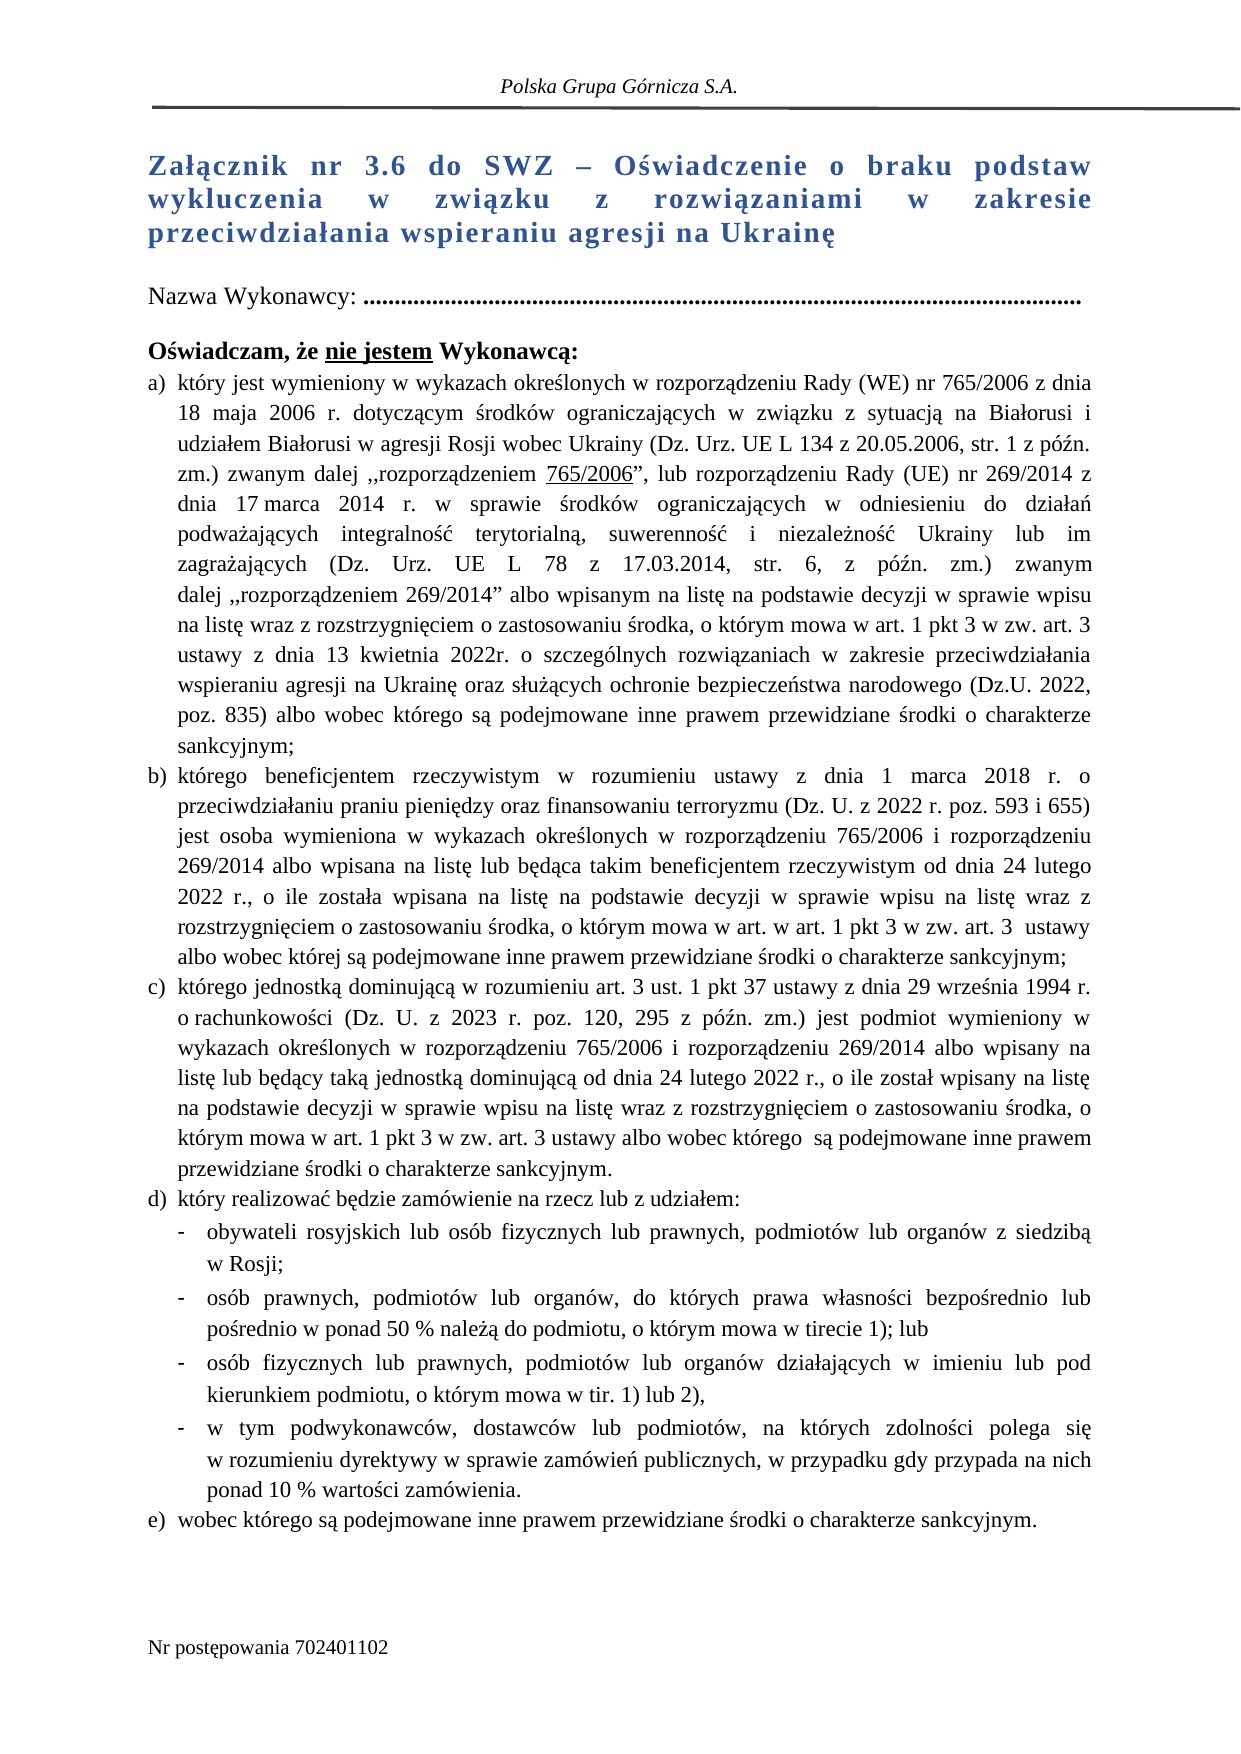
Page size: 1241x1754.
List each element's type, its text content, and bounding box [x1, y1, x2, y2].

list który jest wymieniony w wykazach określonych w rozporządzeniu Rady (WE) nr 765/2006 z dnia 18 maja 2006 r. dotyczącym środków ograniczających w związku z sytuacją na Białorusi i udziałem Białorusi w agresji Rosji wobec Ukrainy (Dz. Urz. UE L 134 z 20.05.2006, str. 1 z późn. zm.) zwanym dalej ,,rozporządzeniem 765/2006”, lub rozporządzeniu Rady (UE) nr 269/2014 z dnia 17 marca 2014 r. w sprawie środków ograniczających w odniesieniu do działań podważających integralność terytorialną, suwerenność i niezależność Ukrainy lub im zagrażających (Dz. Urz. UE L 78 z 17.03.2014, str. 6, z późn. zm.) zwanym dalej ,,rozporządzeniem 269/2014” albo wpisanym na listę na podstawie decyzji w sprawie wpisu na listę wraz z rozstrzygnięciem o zastosowaniu środka, o którym mowa w art. 1 pkt 3 w zw. art. 3 ustawy z dnia 13 kwietnia 2022r. o szczególnych rozwiązaniach w zakresie przeciwdziałania wspieraniu agresji na Ukrainę oraz służących ochronie bezpieczeństwa narodowego (Dz.U. 2022, poz. 835) albo wobec którego są podejmowane inne prawem przewidziane środki o charakterze sankcyjnym; [148, 369, 1093, 758]
text Załącznik nr 3.6 do SWZ – Oświadczenie o braku podstaw wykluczenia w związku z rozwiązaniami w zakresie przeciwdziałania wspieraniu agresji na Ukrainę [148, 148, 1093, 248]
list którego jednostką dominującą w rozumieniu art. 3 ust. 1 pkt 37 ustawy z dnia 29 września 1994 r. o rachunkowości (Dz. U. z 2023 r. poz. 120, 295 z późn. zm.) jest podmiot wymieniony w wykazach określonych w rozporządzeniu 765/2006 i rozporządzeniu 269/2014 albo wpisany na listę lub będący taką jednostką dominującą od dnia 24 lutego 2022 r., o ile został wpisany na listę na podstawie decyzji w sprawie wpisu na listę wraz z rozstrzygnięciem o zastosowaniu środka, o którym mowa w art. 1 pkt 3 w zw. art. 3 ustawy albo wobec którego są podejmowane inne prawem przewidziane środki o charakterze sankcyjnym. [148, 973, 1093, 1181]
list osób prawnych, podmiotów lub organów, do których prawa własności bezpośrednio lub pośrednio w ponad 50 % należą do podmiotu, o którym mowa w tirecie 1); lub [177, 1280, 1093, 1342]
list w tym podwykonawców, dostawców lub podmiotów, na których zdolności polega się w rozumieniu dyrektywy w sprawie zamówień publicznych, w przypadku gdy przypada na nich ponad 10 % wartości zamówienia. [177, 1411, 1093, 1503]
text Oświadczam, że nie jestem Wykonawcą: [148, 336, 1093, 365]
list którego beneficjentem rzeczywistym w rozumieniu ustawy z dnia 1 marca 2018 r. o przeciwdziałaniu praniu pieniędzy oraz finansowaniu terroryzmu (Dz. U. z 2022 r. poz. 593 i 655) jest osoba wymieniona w wykazach określonych w rozporządzeniu 765/2006 i rozporządzeniu 269/2014 albo wpisana na listę lub będąca takim beneficjentem rzeczywistym od dnia 24 lutego 2022 r., o ile została wpisana na listę na podstawie decyzji w sprawie wpisu na listę wraz z rozstrzygnięciem o zastosowaniu środka, o którym mowa w art. w art. 1 pkt 3 w zw. art. 3 ustawy albo wobec której są podejmowane inne prawem przewidziane środki o charakterze sankcyjnym; [148, 762, 1093, 969]
list wobec którego są podejmowane inne prawem przewidziane środki o charakterze sankcyjnym. [148, 1507, 1093, 1533]
list który realizować będzie zamówienie na rzecz lub z udziałem: [148, 1185, 1093, 1211]
list obywateli rosyjskich lub osób fizycznych lub prawnych, podmiotów lub organów z siedzibą w Rosji; [177, 1215, 1093, 1277]
list osób fizycznych lub prawnych, podmiotów lub organów działających w imieniu lub pod kierunkiem podmiotu, o którym mowa w tir. 1) lub 2), [177, 1346, 1093, 1407]
text Nazwa Wykonawcy: ................................................................................................................... [148, 281, 1093, 310]
